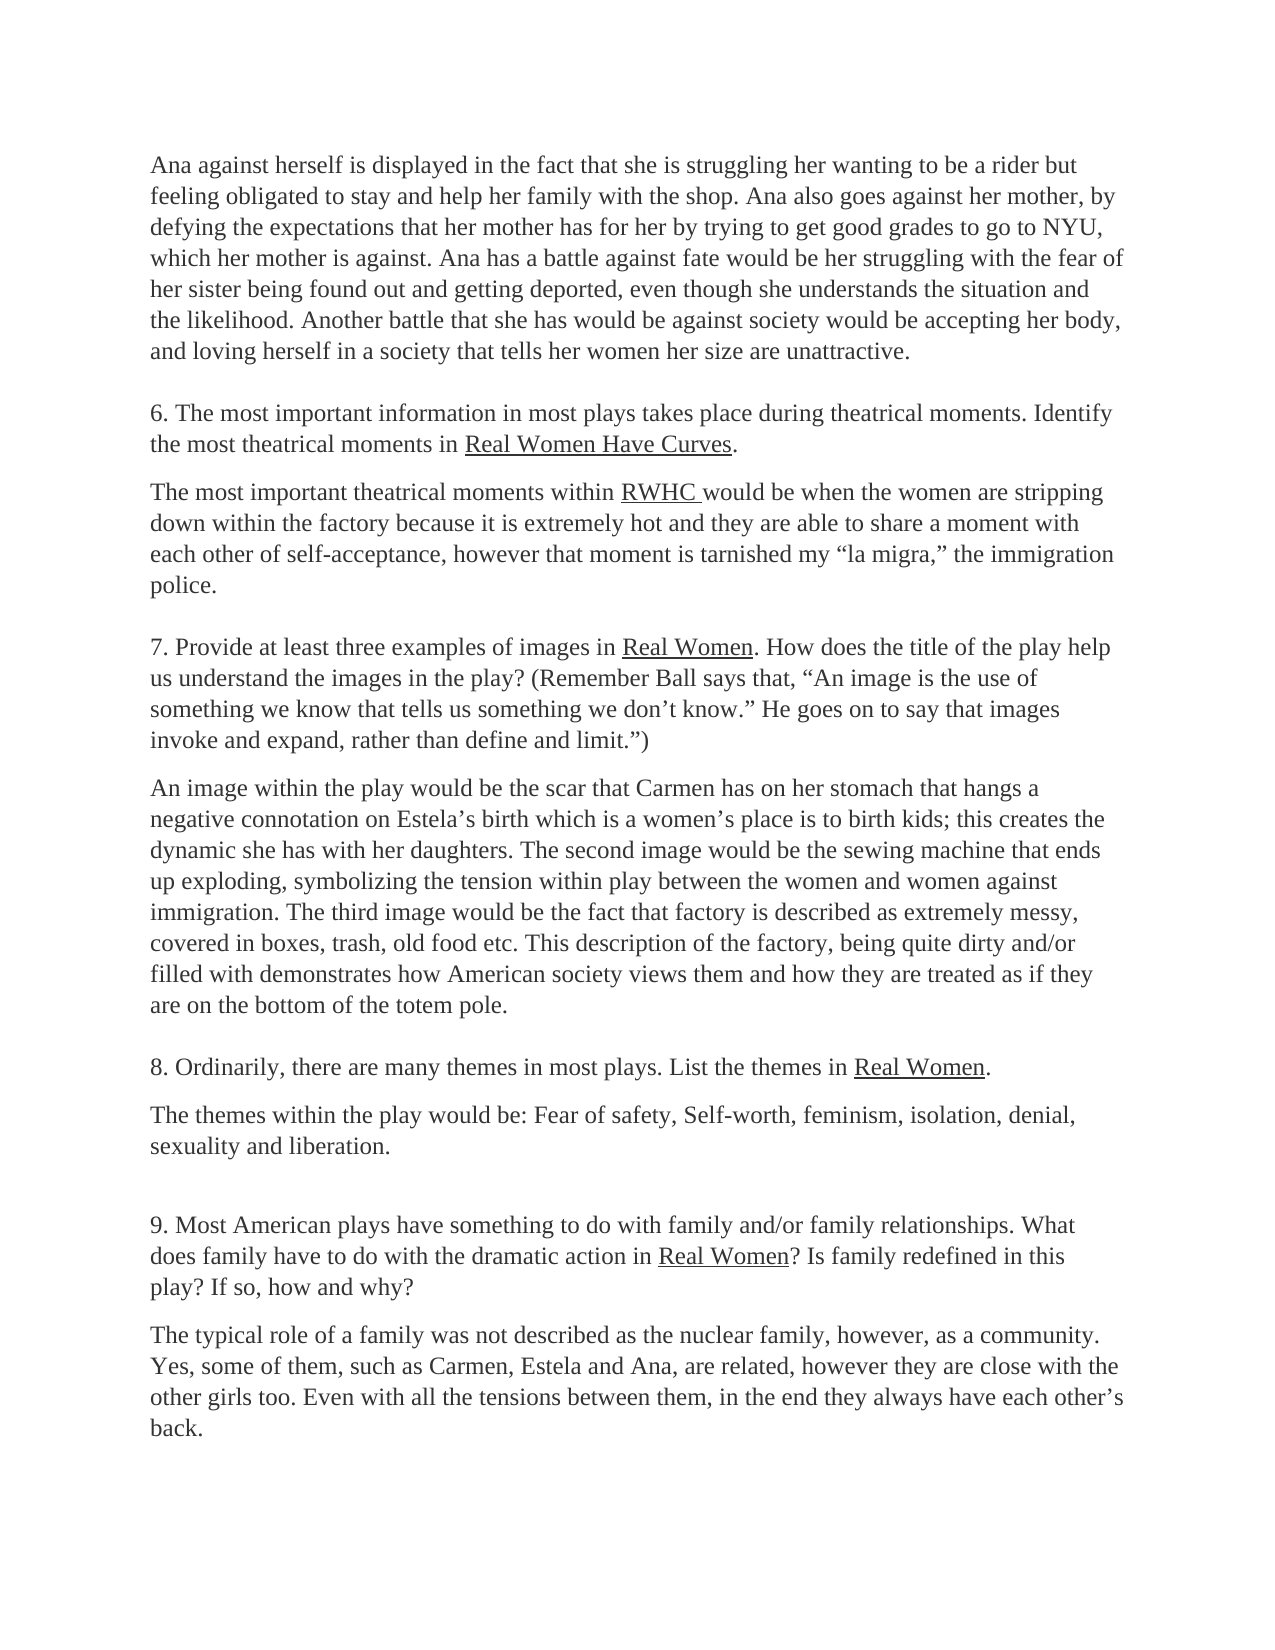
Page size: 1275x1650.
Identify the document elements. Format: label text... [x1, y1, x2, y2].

text An image within the play would be the scar that Carmen has on her stomach that hangs a negative connotation on Estela’s birth which is a women’s place is to birth kids; this creates the dynamic she has with her daughters. The second image would be the sewing machine that ends up exploding, symbolizing the tension within play between the women and women against immigration. The third image would be the fact that factory is described as extremely messy, covered in boxes, trash, old food etc. This description of the factory, being quite dirty and/or filled with demonstrates how American society views them and how they are treated as if they are on the bottom of the totem pole. 8. Ordinarily, there are many themes in most plays. List the themes in Real Women. [150, 773, 1125, 1081]
text The most important theatrical moments within RWHC would be when the women are stripping down within the factory because it is extremely hot and they are able to share a moment with each other of self-acceptance, however that moment is tarnished my “la migra,” the immigration police. 7. Provide at least three examples of images in Real Women. How does the title of the play help us understand the images in the play? (Remember Ball says that, “An image is the use of something we know that tells us something we don’t know.” He goes on to say that images invoke and expand, rather than define and limit.”) [150, 477, 1125, 754]
text Ana against herself is displayed in the fact that she is struggling her wanting to be a rider but feeling obligated to stay and help her family with the shop. Ana also goes against her mother, by defying the expectations that her mother has for her by trying to get good grades to go to NYU, which her mother is against. Ana has a battle against fate would be her struggling with the fear of her sister being found out and getting deported, even though she understands the situation and the likelihood. Another battle that she has would be against society would be accepting her body, and loving herself in a society that tells her women her size are unattractive. 6. The most important information in most plays takes place during theatrical moments. Identify the most theatrical moments in Real Women Have Curves. [150, 150, 1125, 458]
text The themes within the play would be: Fear of safety, Self-worth, feminism, isolation, denial, sexuality and liberation. [150, 1100, 1125, 1160]
text The typical role of a family was not described as the nuclear family, however, as a community. Yes, some of them, such as Carmen, Estela and Ana, are related, however they are close with the other girls too. Even with all the tensions between them, in the end they always have each other’s back. [150, 1320, 1125, 1442]
text 9. Most American plays have something to do with family and/or family relationships. What does family have to do with the dramatic action in Real Women? Is family redefined in this play? If so, how and why? [150, 1179, 1125, 1301]
